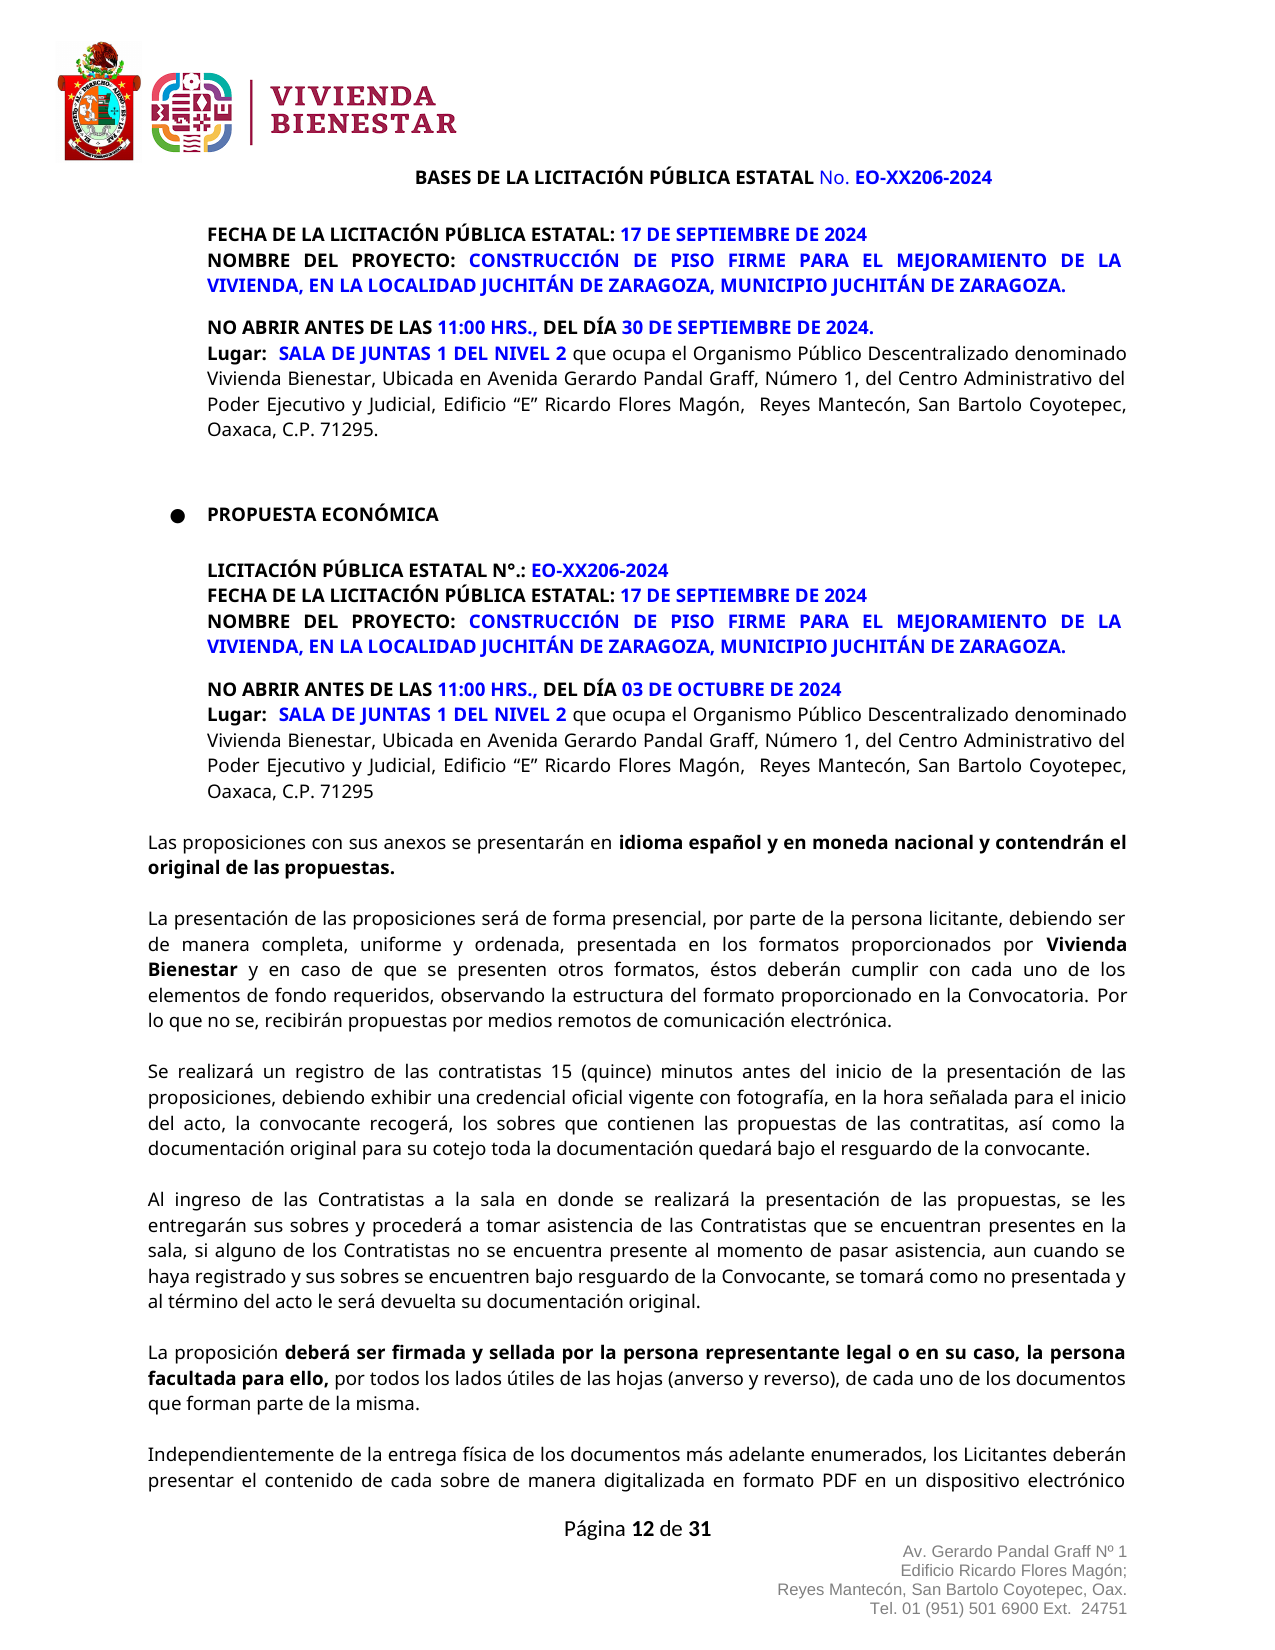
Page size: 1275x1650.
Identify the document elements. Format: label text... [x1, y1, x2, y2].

text La proposición deberá ser firmada y sellada por la persona representante legal o en su caso, la persona facultada para ello, por todos los lados útiles de las hojas (anverso y reverso), de cada uno de los documentos que forman parte de la misma. [148, 1339, 1127, 1416]
picture [55, 41, 143, 163]
list PROPUESTA ECONÓMICA [169, 493, 1127, 532]
text NO ABRIR ANTES DE LAS 11:00 HRS., DEL DÍA 03 DE OCTUBRE DE 2024 [207, 676, 1127, 702]
text Lugar: SALA DE JUNTAS 1 DEL NIVEL 2 que ocupa el Organismo Público Descentralizado denominado Vivienda Bienestar, Ubicada en Avenida Gerardo Pandal Graff, Número 1, del Centro Administrativo del Poder Ejecutivo y Judicial, Edificio “E” Ricardo Flores Magón, Reyes Mantecón, San Bartolo Coyotepec, Oaxaca, C.P. 71295. [207, 340, 1127, 442]
text Lugar: SALA DE JUNTAS 1 DEL NIVEL 2 que ocupa el Organismo Público Descentralizado denominado Vivienda Bienestar, Ubicada en Avenida Gerardo Pandal Graff, Número 1, del Centro Administrativo del Poder Ejecutivo y Judicial, Edificio “E” Ricardo Flores Magón, Reyes Mantecón, San Bartolo Coyotepec, Oaxaca, C.P. 71295 [207, 702, 1127, 804]
picture [147, 64, 473, 161]
text FECHA DE LA LICITACIÓN PÚBLICA ESTATAL: 17 DE SEPTIEMBRE DE 2024 [207, 221, 1122, 247]
text FECHA DE LA LICITACIÓN PÚBLICA ESTATAL: 17 DE SEPTIEMBRE DE 2024 [207, 583, 1122, 608]
text La presentación de las proposiciones será de forma presencial, por parte de la persona licitante, debiendo ser de manera completa, uniforme y ordenada, presentada en los formatos proporcionados por Vivienda Bienestar y en caso de que se presenten otros formatos, éstos deberán cumplir con cada uno de los elementos de fondo requeridos, observando la estructura del formato proporcionado en la Convocatoria. Por lo que no se, recibirán propuestas por medios remotos de comunicación electrónica. [148, 906, 1127, 1033]
text NO ABRIR ANTES DE LAS 11:00 HRS., DEL DÍA 30 DE SEPTIEMBRE DE 2024. [207, 315, 1127, 340]
text Se realizará un registro de las contratistas 15 (quince) minutos antes del inicio de la presentación de las proposiciones, debiendo exhibir una credencial oficial vigente con fotografía, en la hora señalada para el inicio del acto, la convocante recogerá, los sobres que contienen las propuestas de las contratitas, así como la documentación original para su cotejo toda la documentación quedará bajo el resguardo de la convocante. [148, 1059, 1127, 1161]
text Las proposiciones con sus anexos se presentarán en idioma español y en moneda nacional y contendrán el original de las propuestas. [148, 829, 1127, 880]
text Al ingreso de las Contratistas a la sala en donde se realizará la presentación de las propuestas, se les entregarán sus sobres y procederá a tomar asistencia de las Contratistas que se encuentran presentes en la sala, si alguno de los Contratistas no se encuentra presente al momento de pasar asistencia, aun cuando se haya registrado y sus sobres se encuentren bajo resguardo de la Convocante, se tomará como no presentada y al término del acto le será devuelta su documentación original. [148, 1186, 1127, 1314]
text NOMBRE DEL PROYECTO: CONSTRUCCIÓN DE PISO FIRME PARA EL MEJORAMIENTO DE LA VIVIENDA, EN LA LOCALIDAD JUCHITÁN DE ZARAGOZA, MUNICIPIO JUCHITÁN DE ZARAGOZA. [207, 608, 1122, 659]
text NOMBRE DEL PROYECTO: CONSTRUCCIÓN DE PISO FIRME PARA EL MEJORAMIENTO DE LA VIVIENDA, EN LA LOCALIDAD JUCHITÁN DE ZARAGOZA, MUNICIPIO JUCHITÁN DE ZARAGOZA. [207, 247, 1122, 298]
text LICITACIÓN PÚBLICA ESTATAL N°.: EO-XX206-2024 [207, 557, 1122, 583]
